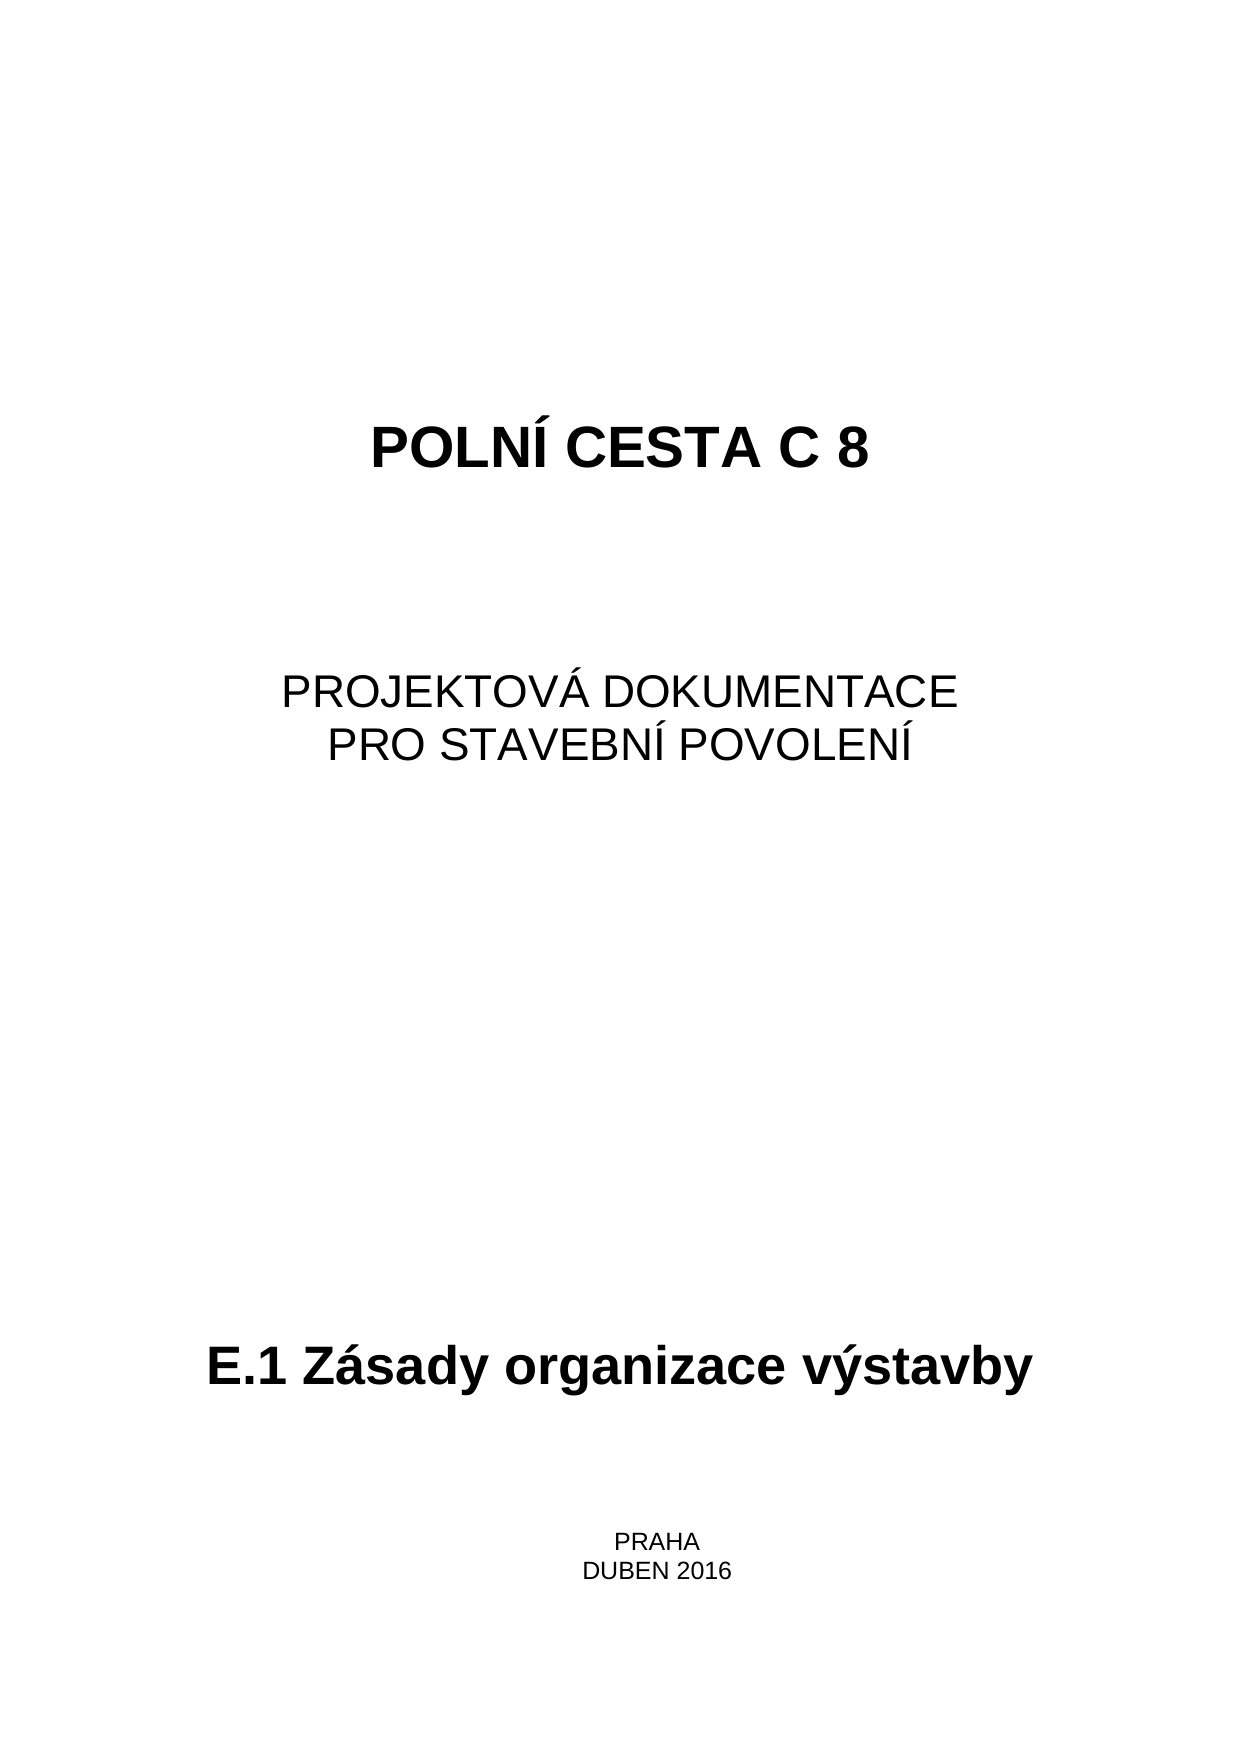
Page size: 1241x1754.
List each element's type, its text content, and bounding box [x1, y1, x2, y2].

text DUBEN 2016 [148, 1556, 1093, 1584]
text E.1 Zásady organizace výstavby [148, 1333, 1093, 1396]
text POLNÍ CESTA C 8 [148, 413, 1093, 480]
text PROJEKTOVÁ DOKUMENTACE [148, 665, 1093, 718]
text PRO STAVEBNÍ POVOLENÍ [148, 718, 1093, 770]
text PRAHA [148, 1527, 1093, 1556]
